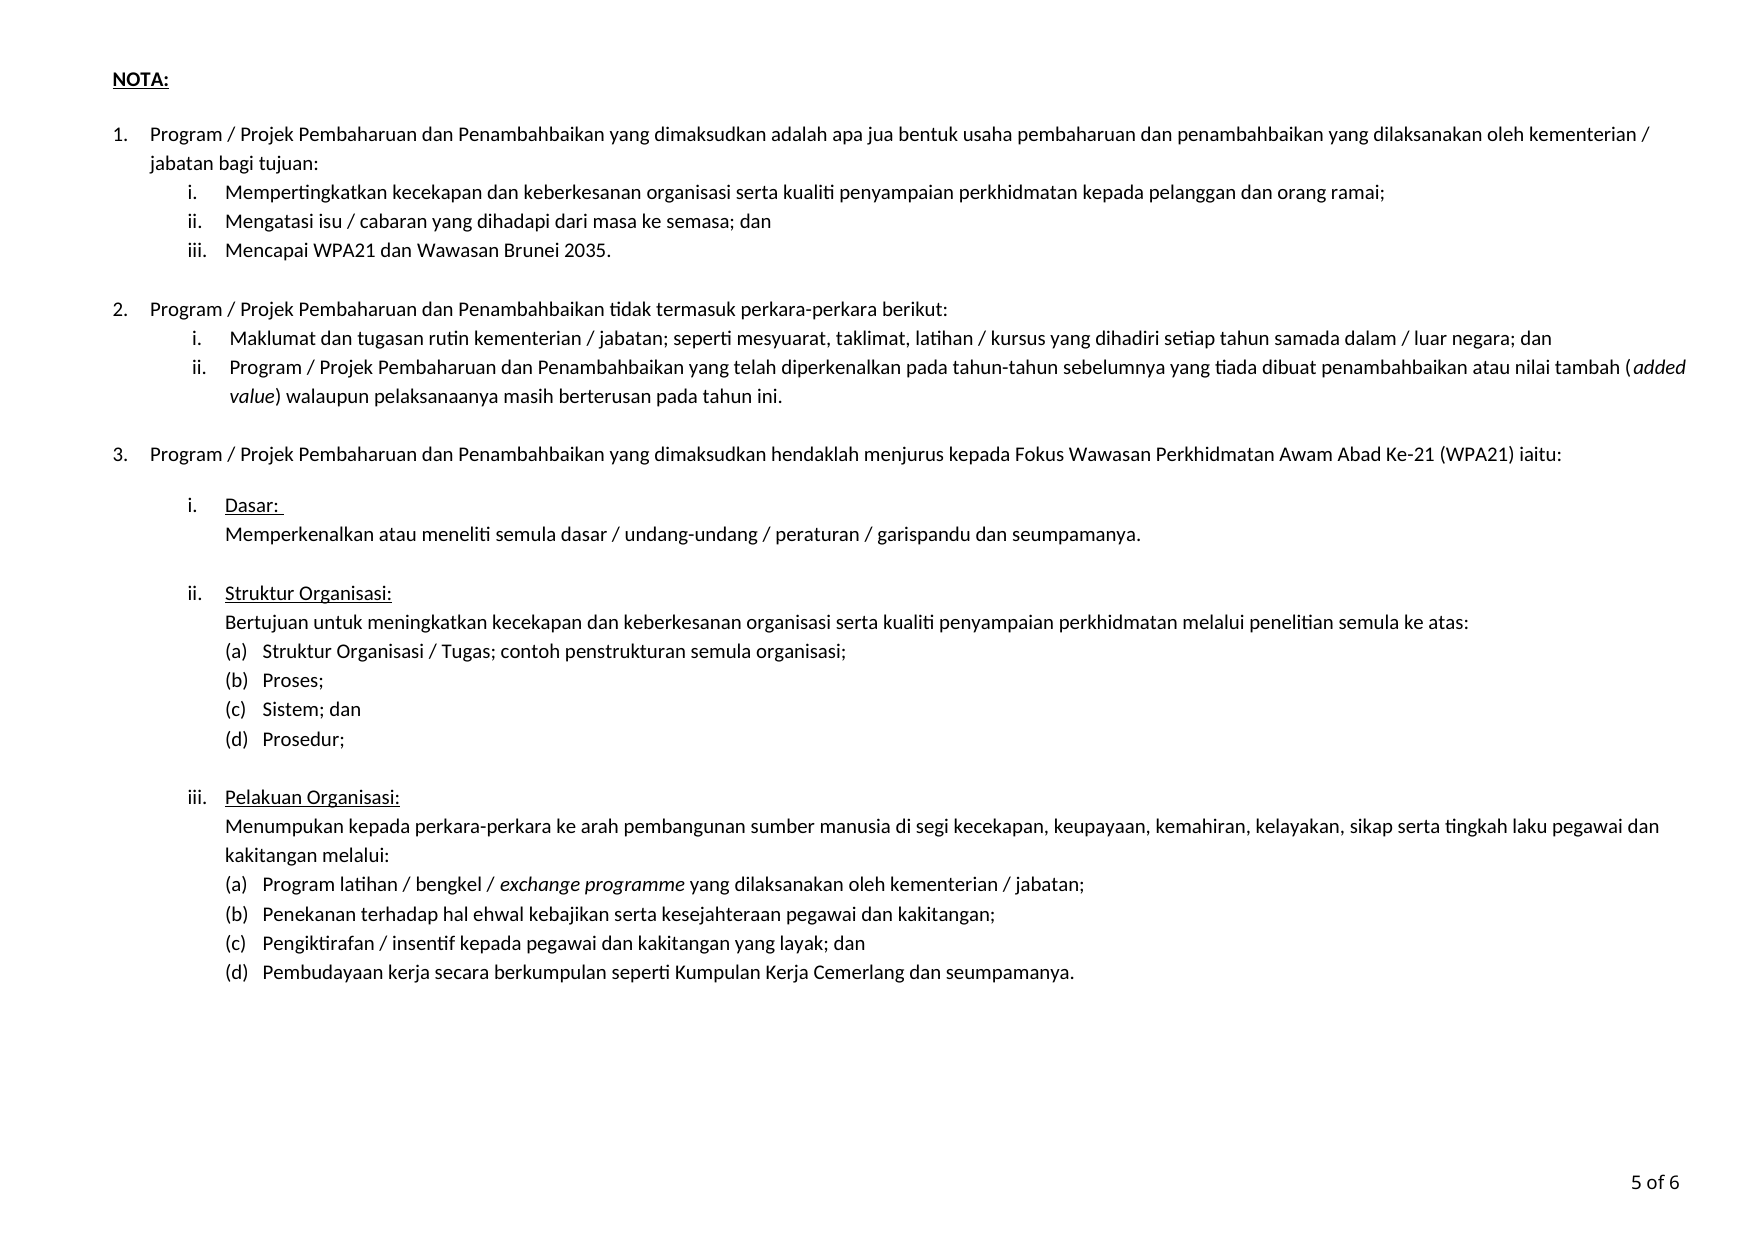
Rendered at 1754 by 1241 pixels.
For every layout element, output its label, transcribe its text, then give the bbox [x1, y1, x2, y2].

list Program / Projek Pembaharuan dan Penambahbaikan tidak termasuk perkara-perkara berikut: [112, 296, 1706, 321]
list Mempertingkatkan kecekapan dan keberkesanan organisasi serta kualiti penyampaian perkhidmatan kepada pelanggan dan orang ramai; [187, 179, 1706, 204]
list Dasar: [187, 492, 1706, 518]
list Sistem; dan [225, 697, 1706, 722]
list Maklumat dan tugasan rutin kementerian / jabatan; seperti mesyuarat, taklimat, latihan / kursus yang dihadiri setiap tahun samada dalam / luar negara; dan [192, 325, 1706, 350]
list Memperkenalkan atau meneliti semula dasar / undang-undang / peraturan / garispandu dan seumpamanya. [225, 522, 1706, 547]
list Struktur Organisasi / Tugas; contoh penstrukturan semula organisasi; [225, 638, 1706, 664]
list Program latihan / bengkel / exchange programme yang dilaksanakan oleh kementerian / jabatan; [225, 872, 1706, 897]
list Program / Projek Pembaharuan dan Penambahbaikan yang dimaksudkan adalah apa jua bentuk usaha pembaharuan dan penambahbaikan yang dilaksanakan oleh kementerian / jabatan bagi tujuan: [112, 121, 1706, 175]
list Prosedur; [225, 726, 1706, 751]
list Pengiktirafan / insentif kepada pegawai dan kakitangan yang layak; dan [225, 930, 1706, 955]
text NOTA: [112, 66, 1706, 92]
list Bertujuan untuk meningkatkan kecekapan dan keberkesanan organisasi serta kualiti penyampaian perkhidmatan melalui penelitian semula ke atas: [225, 609, 1706, 634]
list Pembudayaan kerja secara berkumpulan seperti Kumpulan Kerja Cemerlang dan seumpamanya. [225, 959, 1706, 984]
list Mencapai WPA21 dan Wawasan Brunei 2035. [187, 237, 1706, 263]
list Program / Projek Pembaharuan dan Penambahbaikan yang dimaksudkan hendaklah menjurus kepada Fokus Wawasan Perkhidmatan Awam Abad Ke-21 (WPA21) iaitu: [112, 442, 1706, 467]
list Menumpukan kepada perkara-perkara ke arah pembangunan sumber manusia di segi kecekapan, keupayaan, kemahiran, kelayakan, sikap serta tingkah laku pegawai dan kakitangan melalui: [225, 813, 1706, 868]
list Penekanan terhadap hal ehwal kebajikan serta kesejahteraan pegawai dan kakitangan; [225, 901, 1706, 926]
list Proses; [225, 667, 1706, 693]
list Program / Projek Pembaharuan dan Penambahbaikan yang telah diperkenalkan pada tahun-tahun sebelumnya yang tiada dibuat penambahbaikan atau nilai tambah (added value) walaupun pelaksanaanya masih berterusan pada tahun ini. [192, 354, 1706, 409]
list Mengatasi isu / cabaran yang dihadapi dari masa ke semasa; dan [187, 208, 1706, 234]
list Struktur Organisasi: [187, 580, 1706, 605]
list Pelakuan Organisasi: [187, 784, 1706, 809]
